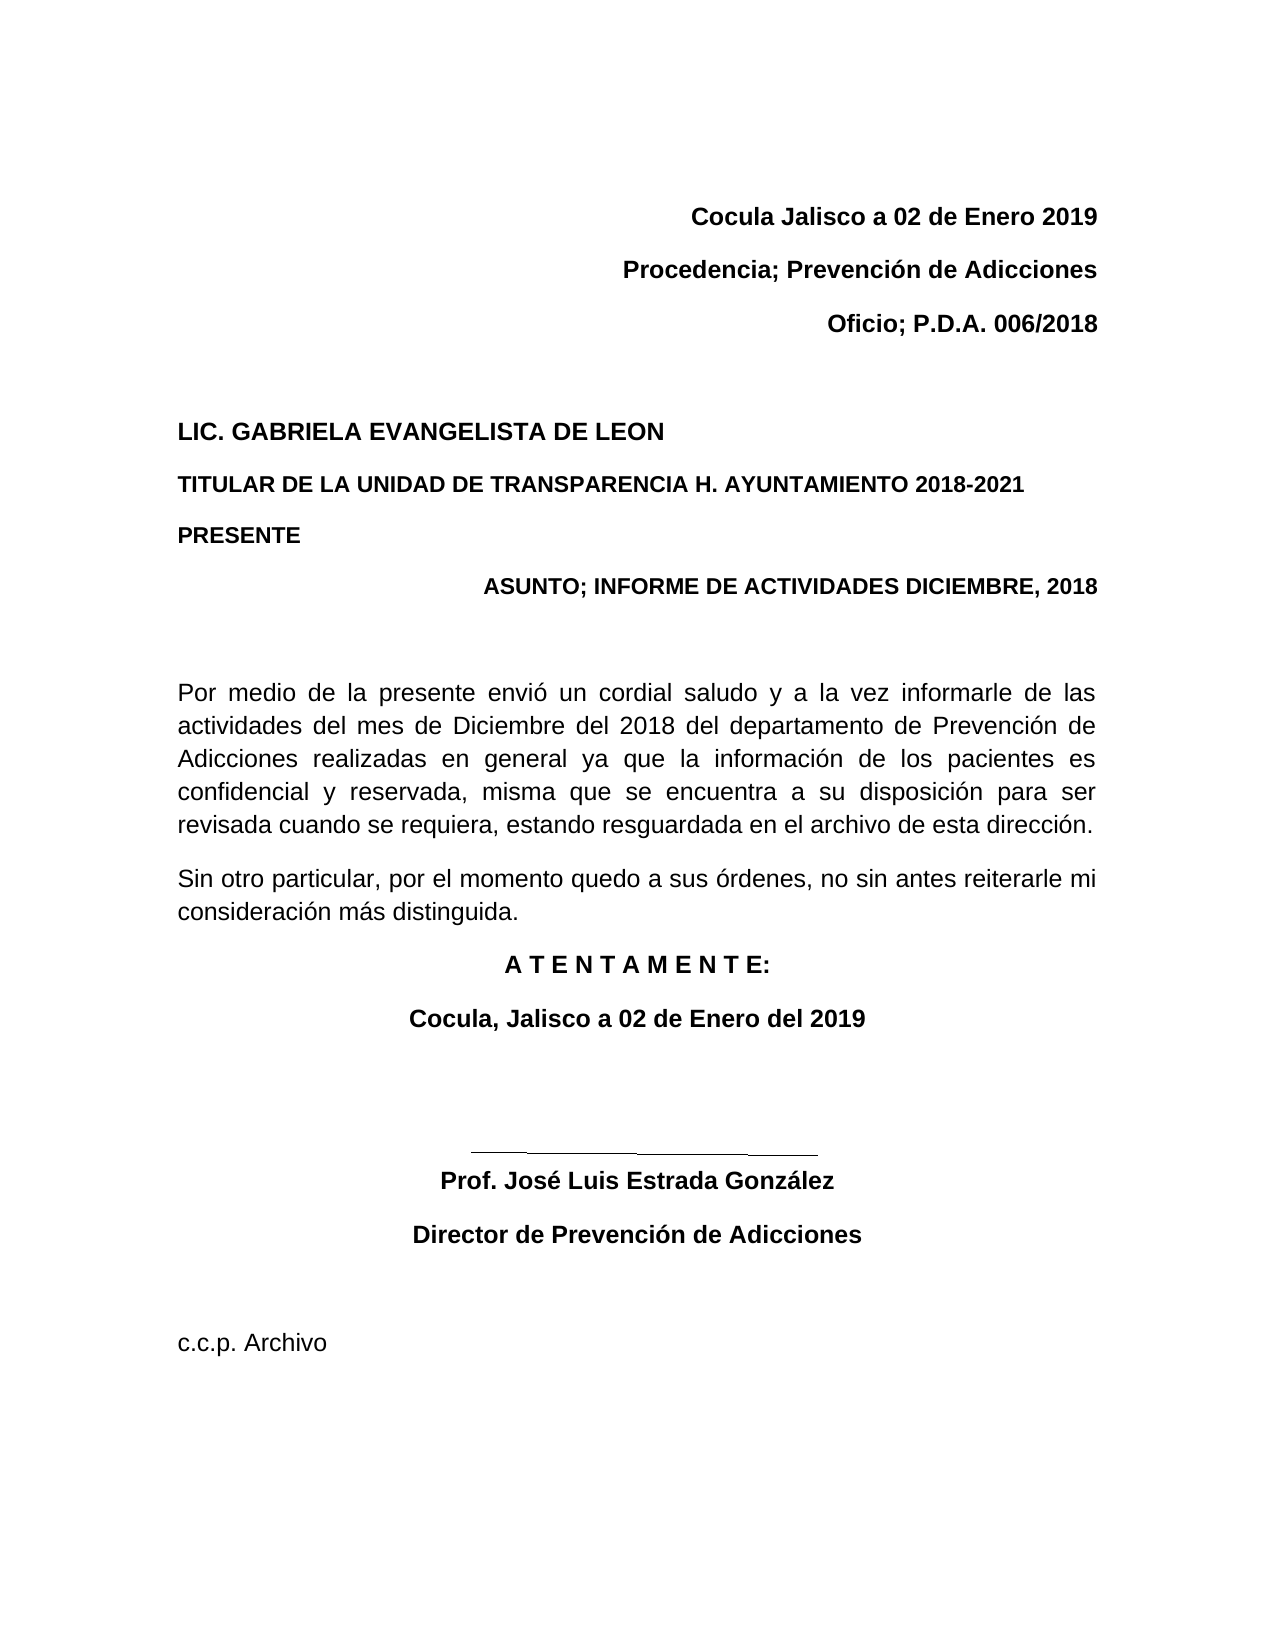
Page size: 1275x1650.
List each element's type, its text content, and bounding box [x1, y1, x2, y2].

text Por medio de la presente envió un cordial saludo y a la vez informarle de las actividades del mes de Diciembre del 2018 del departamento de Prevención de Adicciones realizadas en general ya que la información de los pacientes es confidencial y reservada, misma que se encuentra a su disposición para ser revisada cuando se requiera, estando resguardada en el archivo de esta dirección. [177, 678, 1098, 838]
text c.c.p. Archivo [177, 1327, 1098, 1356]
text Sin otro particular, por el momento quedo a sus órdenes, no sin antes reiterarle mi consideración más distinguida. [177, 864, 1098, 925]
text Cocula Jalisco a 02 de Enero 2019 [177, 201, 1098, 230]
text Oficio; P.D.A. 006/2018 [177, 309, 1098, 338]
text Prof. José Luis Estrada González [177, 1166, 1098, 1195]
text Cocula, Jalisco a 02 de Enero del 2019 [177, 1004, 1098, 1033]
text LIC. GABRIELA EVANGELISTA DE LEON [177, 417, 1098, 446]
text Director de Prevención de Adicciones [177, 1220, 1098, 1248]
text PRESENTE [177, 522, 1098, 548]
text ASUNTO; INFORME DE ACTIVIDADES DICIEMBRE, 2018 [177, 573, 1098, 599]
text A T E N T A M E N T E: [177, 951, 1098, 979]
text TITULAR DE LA UNIDAD DE TRANSPARENCIA H. AYUNTAMIENTO 2018-2021 [177, 471, 1098, 497]
text Procedencia; Prevención de Adicciones [177, 255, 1098, 284]
